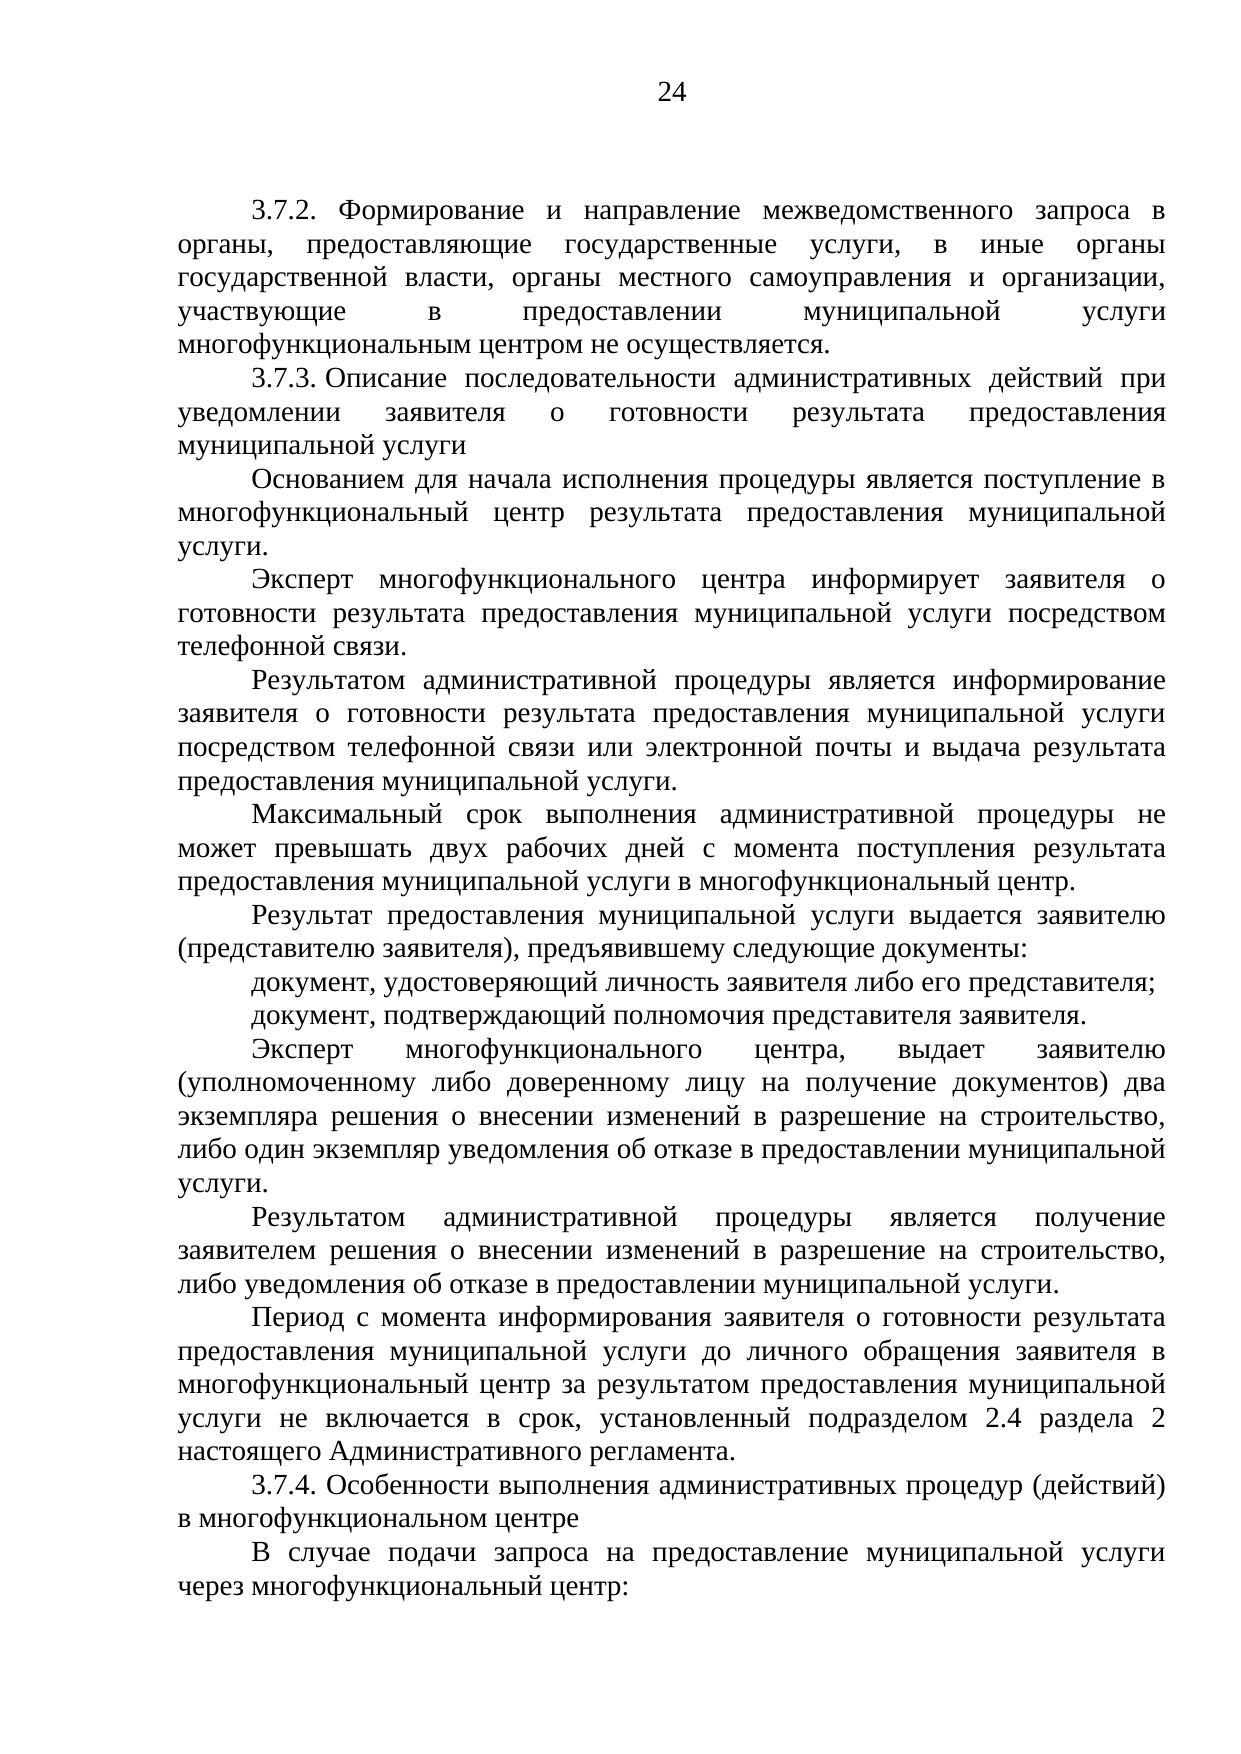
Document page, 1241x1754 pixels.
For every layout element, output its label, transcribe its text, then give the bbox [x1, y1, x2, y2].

text документ, удостоверяющий личность заявителя либо его представителя; [177, 964, 1167, 997]
text документ, подтверждающий полномочия представителя заявителя. [177, 997, 1167, 1031]
text В случае подачи запроса на предоставление муниципальной услуги через многофункциональный центр: [177, 1534, 1167, 1601]
text Результатом административной процедуры является информирование заявителя о готовности результата предоставления муниципальной услуги посредством телефонной связи или электронной почты и выдача результата предоставления муниципальной услуги. [177, 662, 1167, 796]
text Результатом административной процедуры является получение заявителем решения о внесении изменений в разрешение на строительство, либо уведомления об отказе в предоставлении муниципальной услуги. [177, 1199, 1167, 1299]
text Эксперт многофункционального центра информирует заявителя о готовности результата предоставления муниципальной услуги посредством телефонной связи. [177, 561, 1167, 662]
text 3.7.2. Формирование и направление межведомственного запроса в органы, предоставляющие государственные услуги, в иные органы государственной власти, органы местного самоуправления и организации, участвующие в предоставлении муниципальной услуги многофункциональным центром не осуществляется. [177, 192, 1167, 360]
text Эксперт многофункционального центра, выдает заявителю (уполномоченному либо доверенному лицу на получение документов) два экземпляра решения о внесении изменений в разрешение на строительство, либо один экземпляр уведомления об отказе в предоставлении муниципальной услуги. [177, 1031, 1167, 1199]
text 3.7.4. Особенности выполнения административных процедур (действий) в многофункциональном центре [177, 1467, 1167, 1534]
text Максимальный срок выполнения административной процедуры не может превышать двух рабочих дней с момента поступления результата предоставления муниципальной услуги в многофункциональный центр. [177, 796, 1167, 897]
text Основанием для начала исполнения процедуры является поступление в многофункциональный центр результата предоставления муниципальной услуги. [177, 461, 1167, 561]
text 3.7.3. Описание последовательности административных действий при уведомлении заявителя о готовности результата предоставления муниципальной услуги [177, 360, 1167, 461]
text Результат предоставления муниципальной услуги выдается заявителю (представителю заявителя), предъявившему следующие документы: [177, 897, 1167, 964]
text Период с момента информирования заявителя о готовности результата предоставления муниципальной услуги до личного обращения заявителя в многофункциональный центр за результатом предоставления муниципальной услуги не включается в срок, установленный подразделом 2.4 раздела 2 настоящего Административного регламента. [177, 1299, 1167, 1467]
